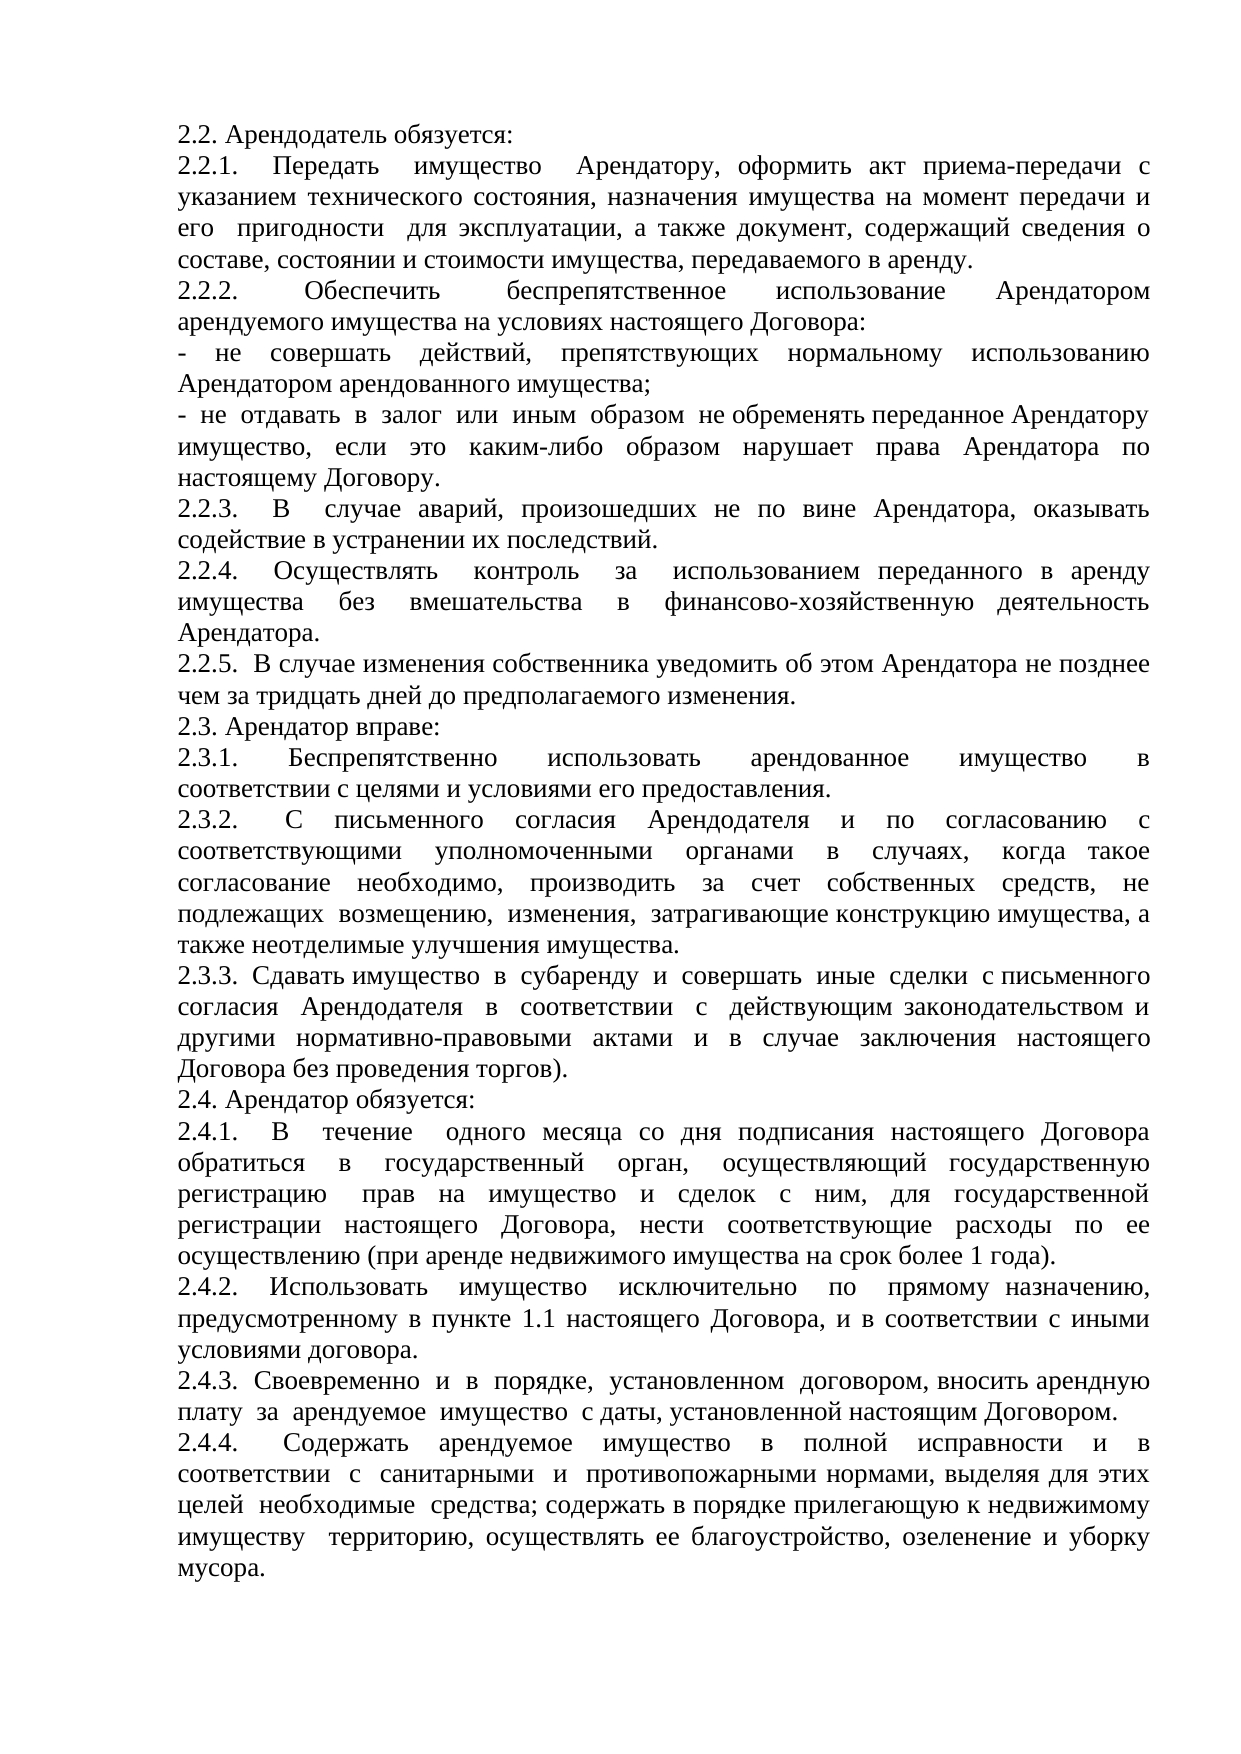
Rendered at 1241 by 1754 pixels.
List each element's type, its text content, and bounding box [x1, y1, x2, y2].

text 2.3. Арендатор вправе: [177, 710, 1152, 741]
text 2.4.2. Использовать имущество исключительно по прямому назначению, предусмотренному в пункте 1.1 настоящего Договора, и в соответствии с иными условиями договора. [177, 1271, 1152, 1364]
text 2.2.3. В случае аварий, произошедших не по вине Арендатора, оказывать содействие в устранении их последствий. [177, 492, 1152, 554]
text 2.2.4. Осуществлять контроль за использованием переданного в аренду имущества без вмешательства в финансово-хозяйственную деятельность Арендатора. [177, 554, 1152, 648]
text - не отдавать в залог или иным образом не обременять переданное Арендатору имущество, если это каким-либо образом нарушает права Арендатора по настоящему Договору. [177, 398, 1152, 492]
text 2.2.1. Передать имущество Арендатору, оформить акт приема-передачи с указанием технического состояния, назначения имущества на момент передачи и его пригодности для эксплуатации, а также документ, содержащий сведения о составе, состоянии и стоимости имущества, передаваемого в аренду. [177, 149, 1152, 274]
text 2.4.4. Содержать арендуемое имущество в полной исправности и в соответствии с санитарными и противопожарными нормами, выделяя для этих целей необходимые средства; содержать в порядке прилегающую к недвижимому имуществу территорию, осуществлять ее благоустройство, озеленение и уборку мусора. [177, 1426, 1152, 1582]
text 2.2. Арендодатель обязуется: [177, 118, 1152, 149]
text 2.4. Арендатор обязуется: [177, 1084, 1152, 1115]
text 2.4.1. В течение одного месяца со дня подписания настоящего Договора обратиться в государственный орган, осуществляющий государственную регистрацию прав на имущество и сделок с ним, для государственной регистрации настоящего Договора, нести соответствующие расходы по ее осуществлению (при аренде недвижимого имущества на срок более 1 года). [177, 1115, 1152, 1271]
text 2.4.3. Своевременно и в порядке, установленном договором, вносить арендную плату за арендуемое имущество с даты, установленной настоящим Договором. [177, 1364, 1152, 1426]
text - не совершать действий, препятствующих нормальному использованию Арендатором арендованного имущества; [177, 336, 1152, 398]
text 2.2.5. В случае изменения собственника уведомить об этом Арендатора не позднее чем за тридцать дней до предполагаемого изменения. [177, 648, 1152, 710]
text 2.2.2. Обеспечить беспрепятственное использование Арендатором арендуемого имущества на условиях настоящего Договора: [177, 274, 1152, 336]
text 2.3.2. С письменного согласия Арендодателя и по согласованию с соответствующими уполномоченными органами в случаях, когда такое согласование необходимо, производить за счет собственных средств, не подлежащих возмещению, изменения, затрагивающие конструкцию имущества, а также неотделимые улучшения имущества. [177, 803, 1152, 959]
text 2.3.3. Сдавать имущество в субаренду и совершать иные сделки с письменного согласия Арендодателя в соответствии с действующим законодательством и другими нормативно-правовыми актами и в случае заключения настоящего Договора без проведения торгов). [177, 959, 1152, 1084]
text 2.3.1. Беспрепятственно использовать арендованное имущество в соответствии с целями и условиями его предоставления. [177, 741, 1152, 803]
